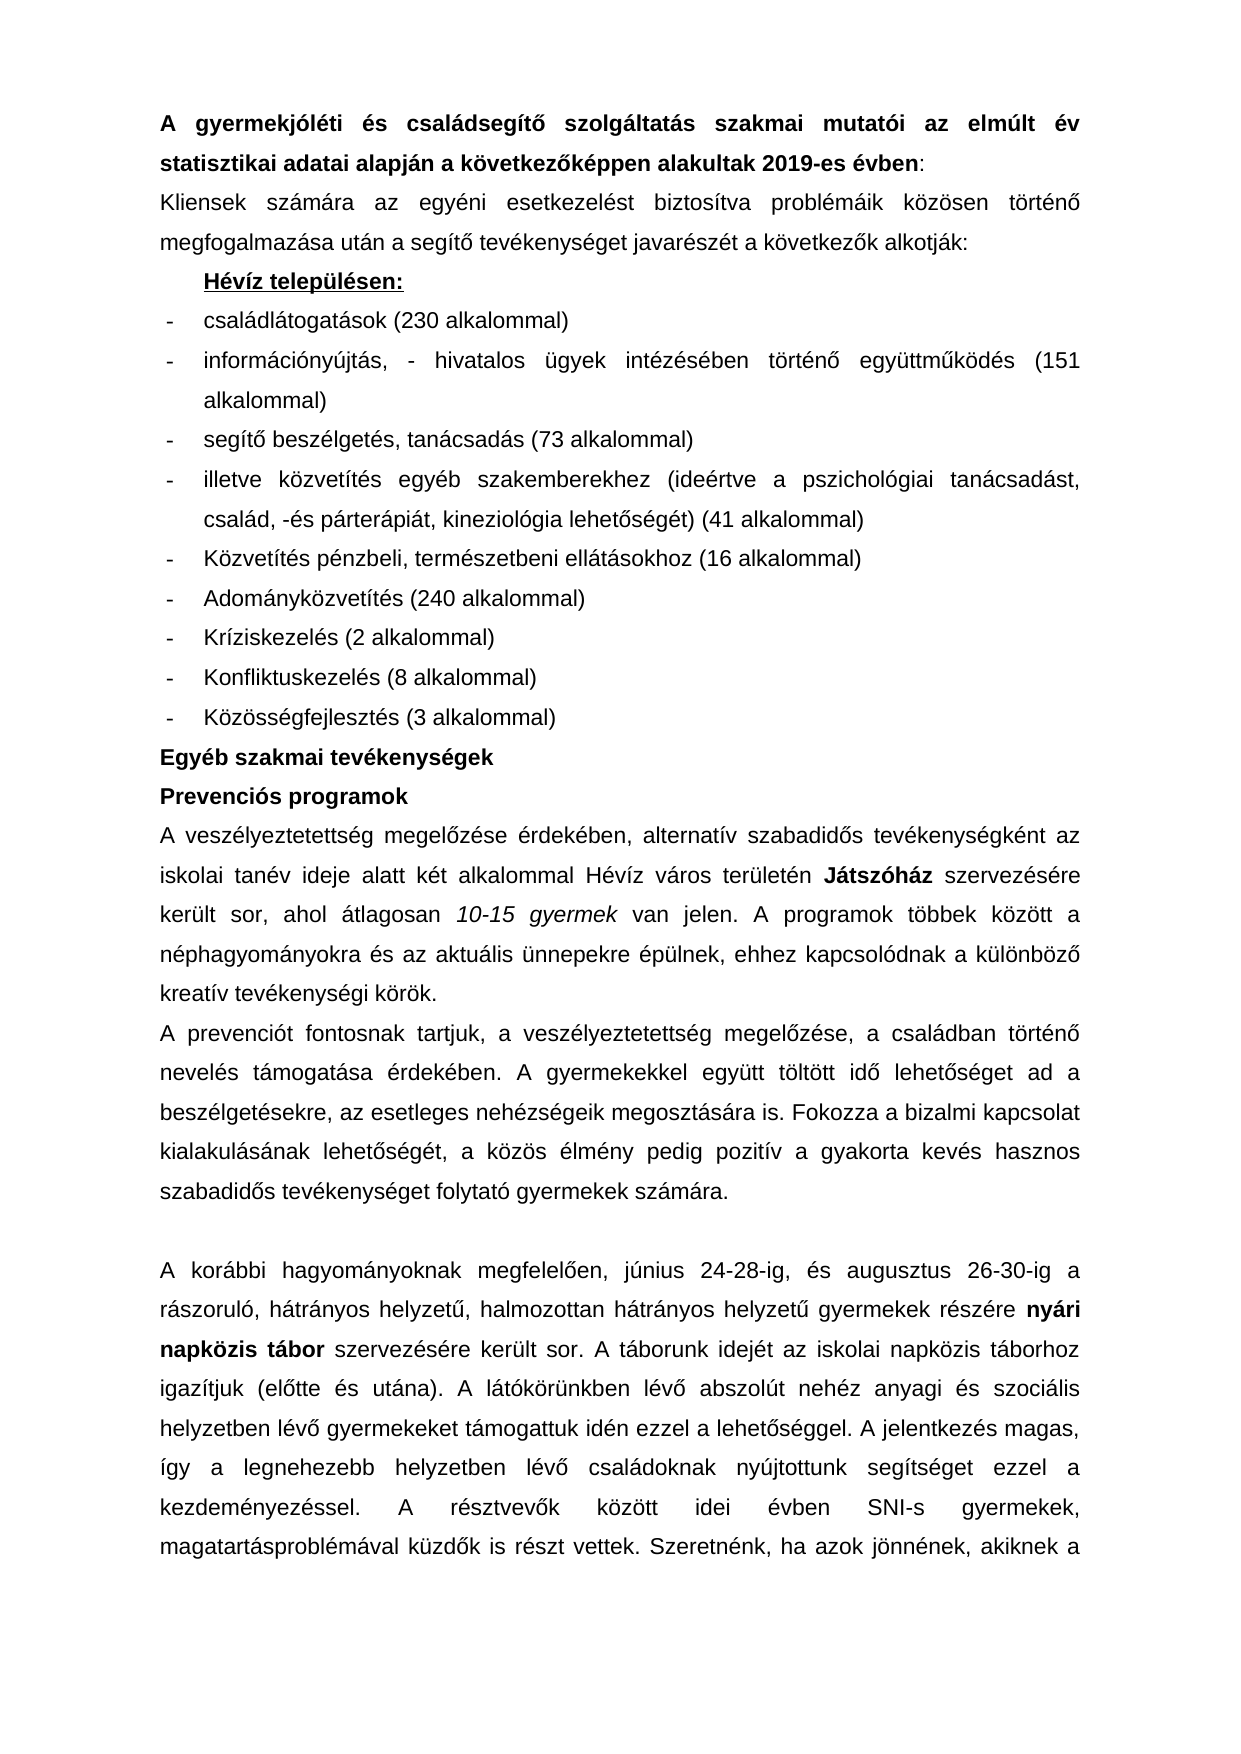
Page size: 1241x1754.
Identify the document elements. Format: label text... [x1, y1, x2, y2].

list Közvetítés pénzbeli, természetbeni ellátásokhoz (16 alkalommal) [166, 545, 1081, 571]
text Egyéb szakmai tevékenységek [159, 743, 1081, 770]
text Hévíz településen: [203, 268, 1081, 294]
list Kríziskezelés (2 alkalommal) [166, 624, 1081, 651]
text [159, 1257, 1081, 1559]
list Adományközvetítés (240 alkalommal) [166, 585, 1081, 611]
text Kliensek számára az egyéni esetkezelést biztosítva problémáik közösen történő megfogalmazása után a segítő tevékenységet javarészét a következők alkotják: [159, 189, 1081, 255]
list családlátogatások (230 alkalommal) [166, 307, 1081, 334]
text Prevenciós programok [159, 783, 1081, 809]
list információnyújtás, - hivatalos ügyek intézésében történő együttműködés (151 alkalommal) [166, 347, 1081, 413]
text A veszélyeztetettség megelőzése érdekében, alternatív szabadidős tevékenységként az iskolai tanév ideje alatt két alkalommal Hévíz város területén Játszóház szervezésére került sor, ahol átlagosan 10-15 gyermek van jelen. A programok többek között a néphagyományokra és az aktuális ünnepekre épülnek, ehhez kapcsolódnak a különböző kreatív tevékenységi körök. [159, 822, 1081, 1007]
text A gyermekjóléti és családsegítő szolgáltatás szakmai mutatói az elmúlt év statisztikai adatai alapján a következőképpen alakultak 2019-es évben: [159, 110, 1081, 176]
list illetve közvetítés egyéb szakemberekhez (ideértve a pszichológiai tanácsadást, család, -és párterápiát, kineziológia lehetőségét) (41 alkalommal) [166, 466, 1081, 532]
list segítő beszélgetés, tanácsadás (73 alkalommal) [166, 426, 1081, 453]
list Közösségfejlesztés (3 alkalommal) [166, 704, 1081, 730]
list Konfliktuskezelés (8 alkalommal) [166, 664, 1081, 691]
text A prevenciót fontosnak tartjuk, a veszélyeztetettség megelőzése, a családban történő nevelés támogatása érdekében. A gyermekekkel együtt töltött idő lehetőséget ad a beszélgetésekre, az esetleges nehézségeik megosztására is. Fokozza a bizalmi kapcsolat kialakulásának lehetőségét, a közös élmény pedig pozitív a gyakorta kevés hasznos szabadidős tevékenységet folytató gyermekek számára. [159, 1020, 1081, 1204]
